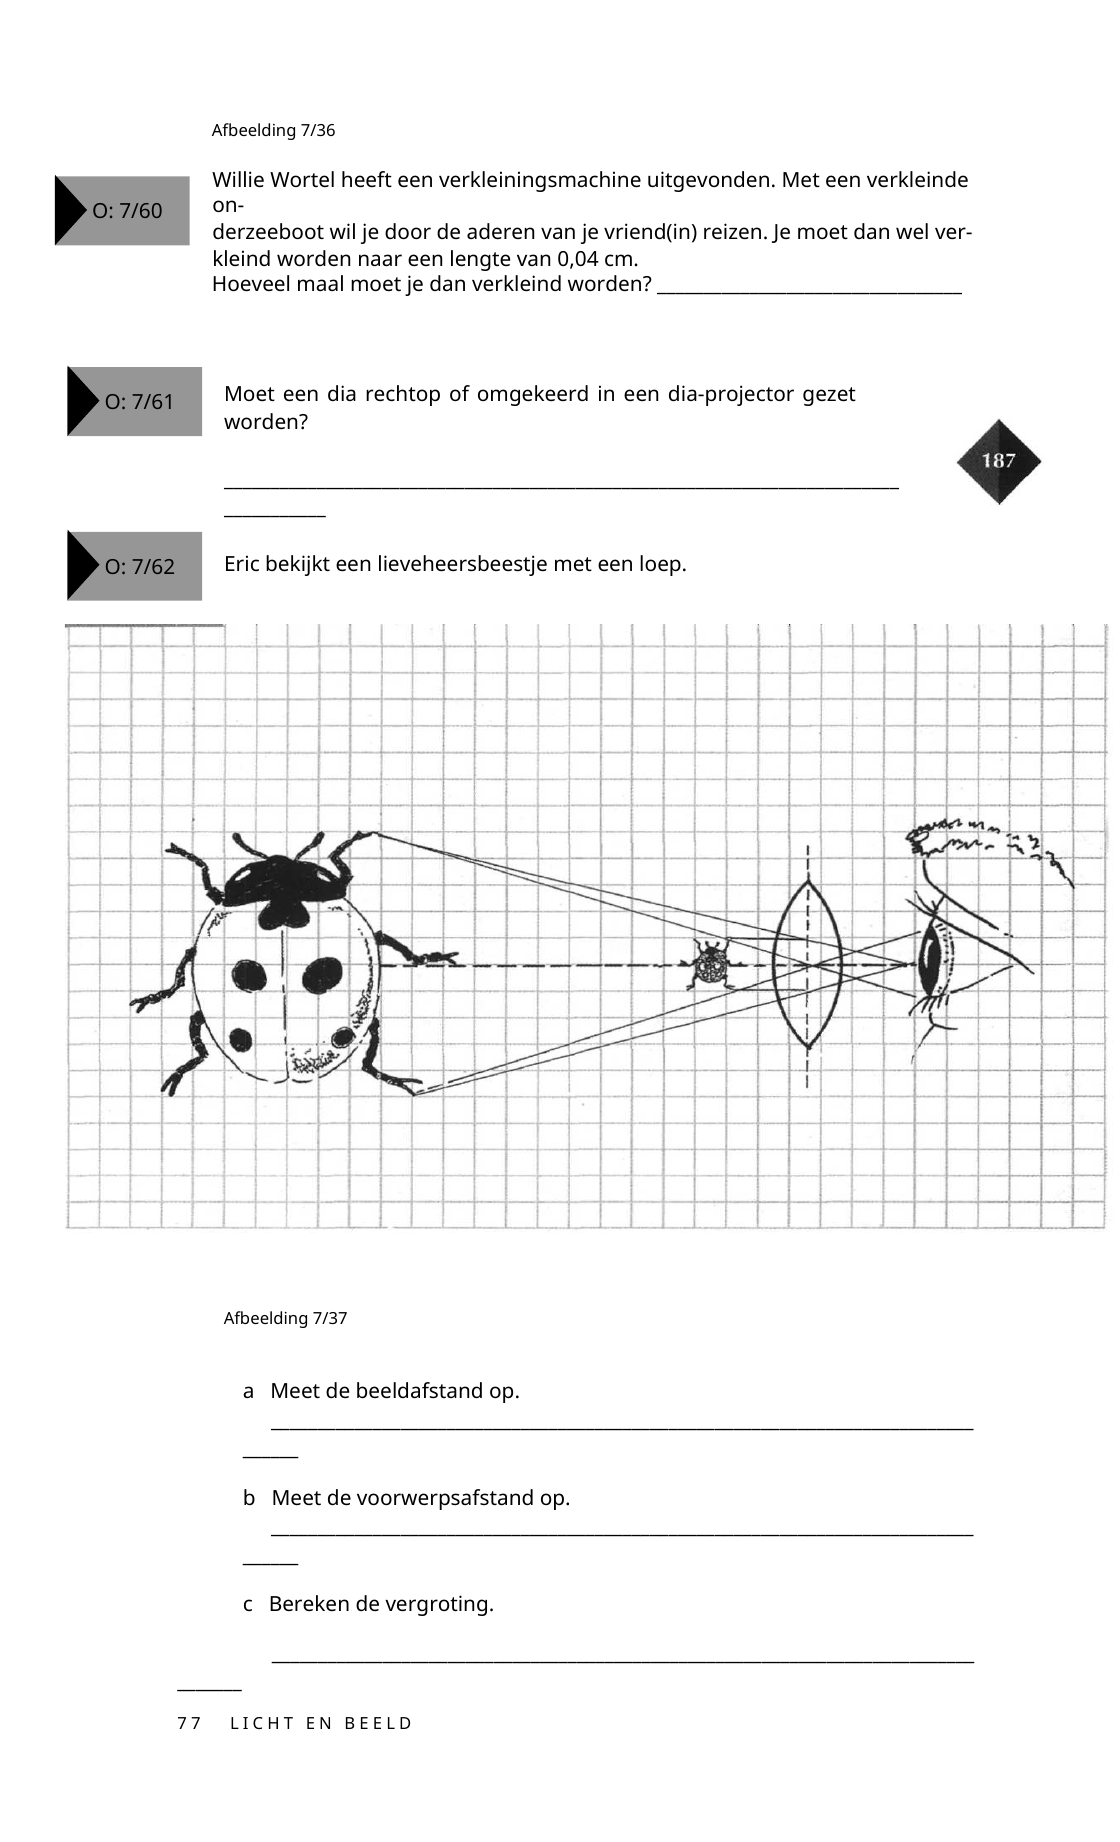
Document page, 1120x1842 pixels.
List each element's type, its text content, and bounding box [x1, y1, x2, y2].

text Afbeelding 7/37 [223, 1307, 975, 1329]
text kleind worden naar een lengte van 0,04 cm. [212, 246, 975, 271]
text a Meet de beeldafstand op. [243, 1377, 975, 1405]
text derzeeboot wil je door de aderen van je vriend(in) reizen. Je moet dan wel ver- [212, 219, 975, 244]
text Moet een dia rechtop of omgekeerd in een dia-projector gezet worden? [224, 379, 857, 436]
text ___________________________________________________________________________________ [177, 1638, 975, 1695]
text __________________________________________________________________________________ [243, 1405, 975, 1462]
text b Meet de voorwerpsafstand op. [243, 1483, 975, 1511]
text Willie Wortel heeft een verkleiningsmachine uitgevonden. Met een verkleinde on- [212, 167, 975, 218]
text __________________________________________________________________________________ [243, 1511, 975, 1568]
text Afbeelding 7/36 [212, 118, 975, 141]
text ____________________________________________________________________________________ [224, 464, 902, 521]
picture [64, 624, 1115, 1233]
text Eric bekijkt een lieveheersbeestje met een loep. [224, 549, 857, 578]
text Hoeveel maal moet je dan verkleind worden? _________________________________ [212, 271, 975, 297]
text c Bereken de vergroting. [177, 1589, 975, 1617]
picture [941, 410, 1053, 518]
